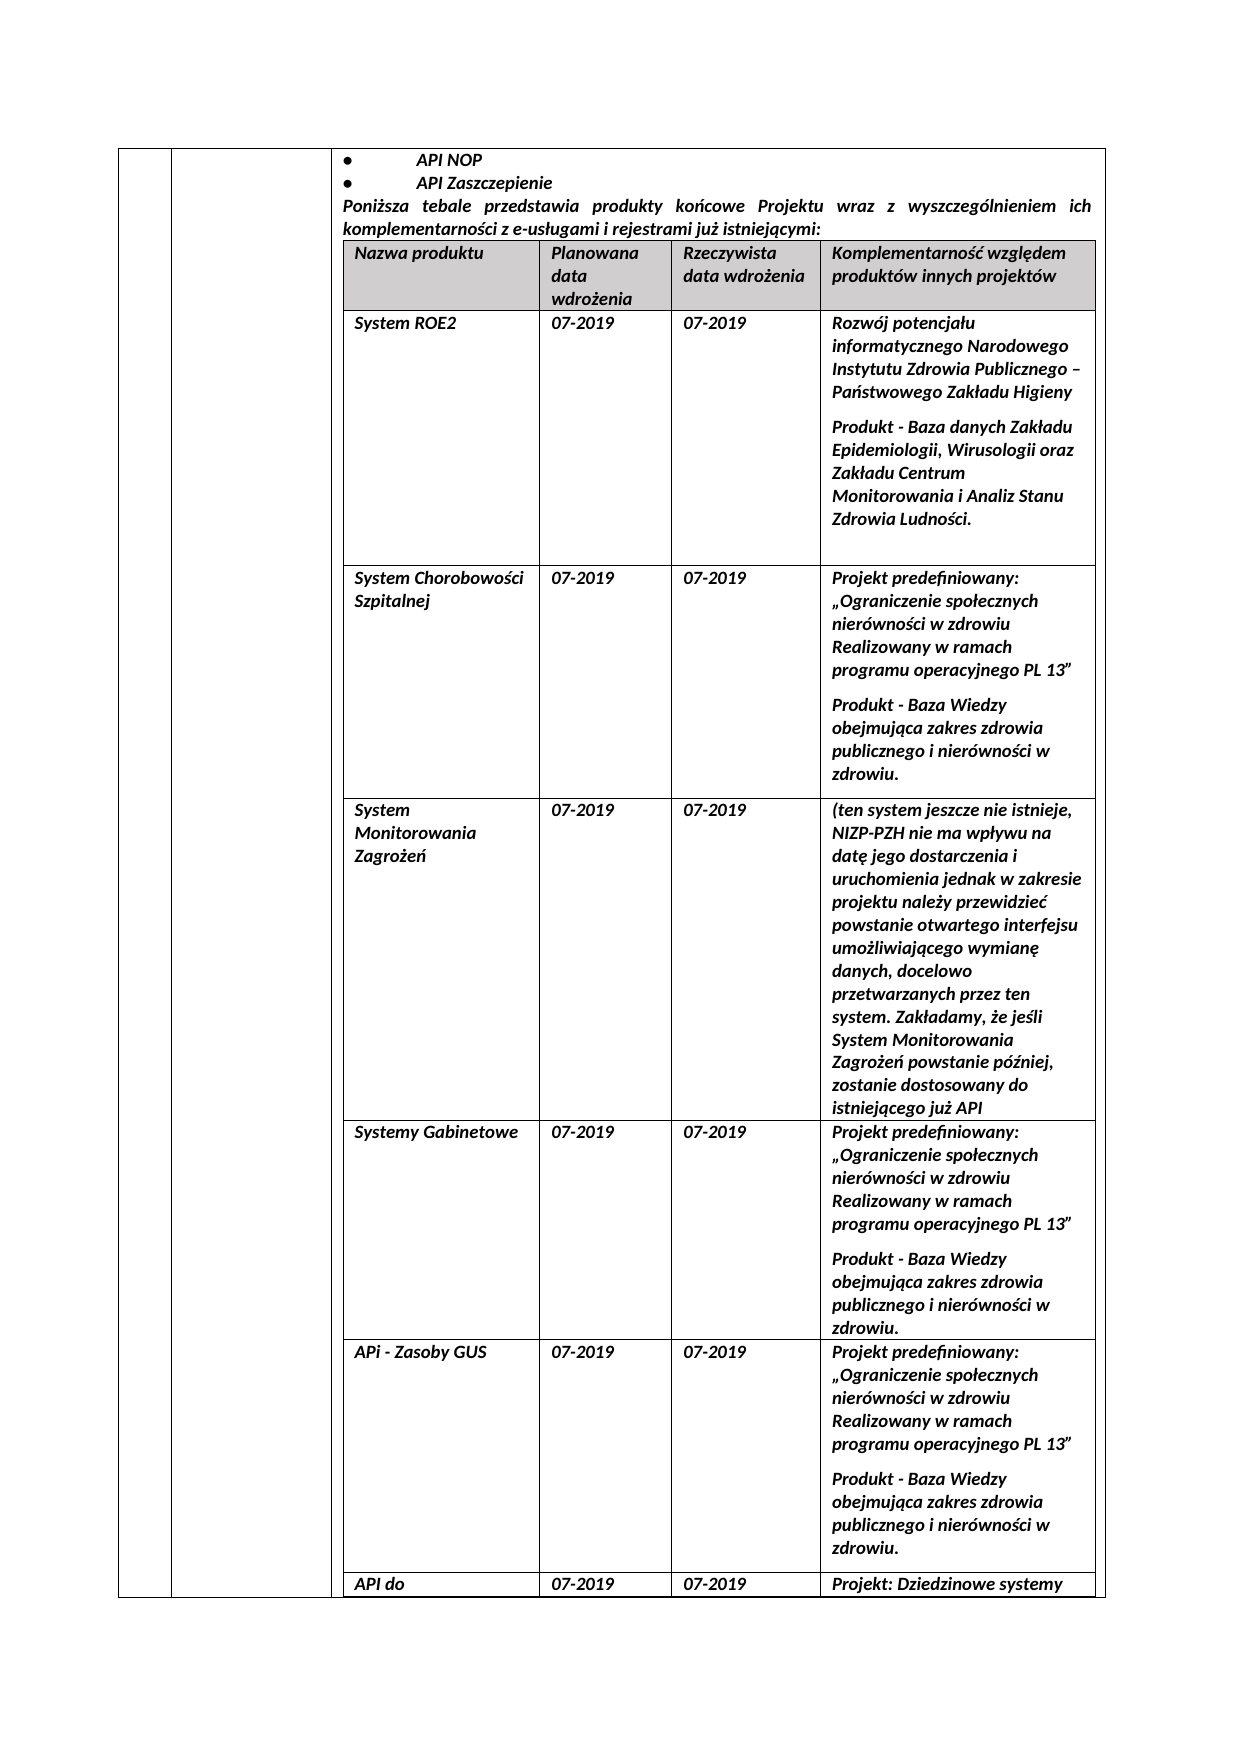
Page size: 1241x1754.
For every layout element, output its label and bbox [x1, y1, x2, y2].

table_cell [119, 149, 171, 1597]
table_cell [332, 149, 1105, 1597]
table_cell [172, 149, 331, 1597]
